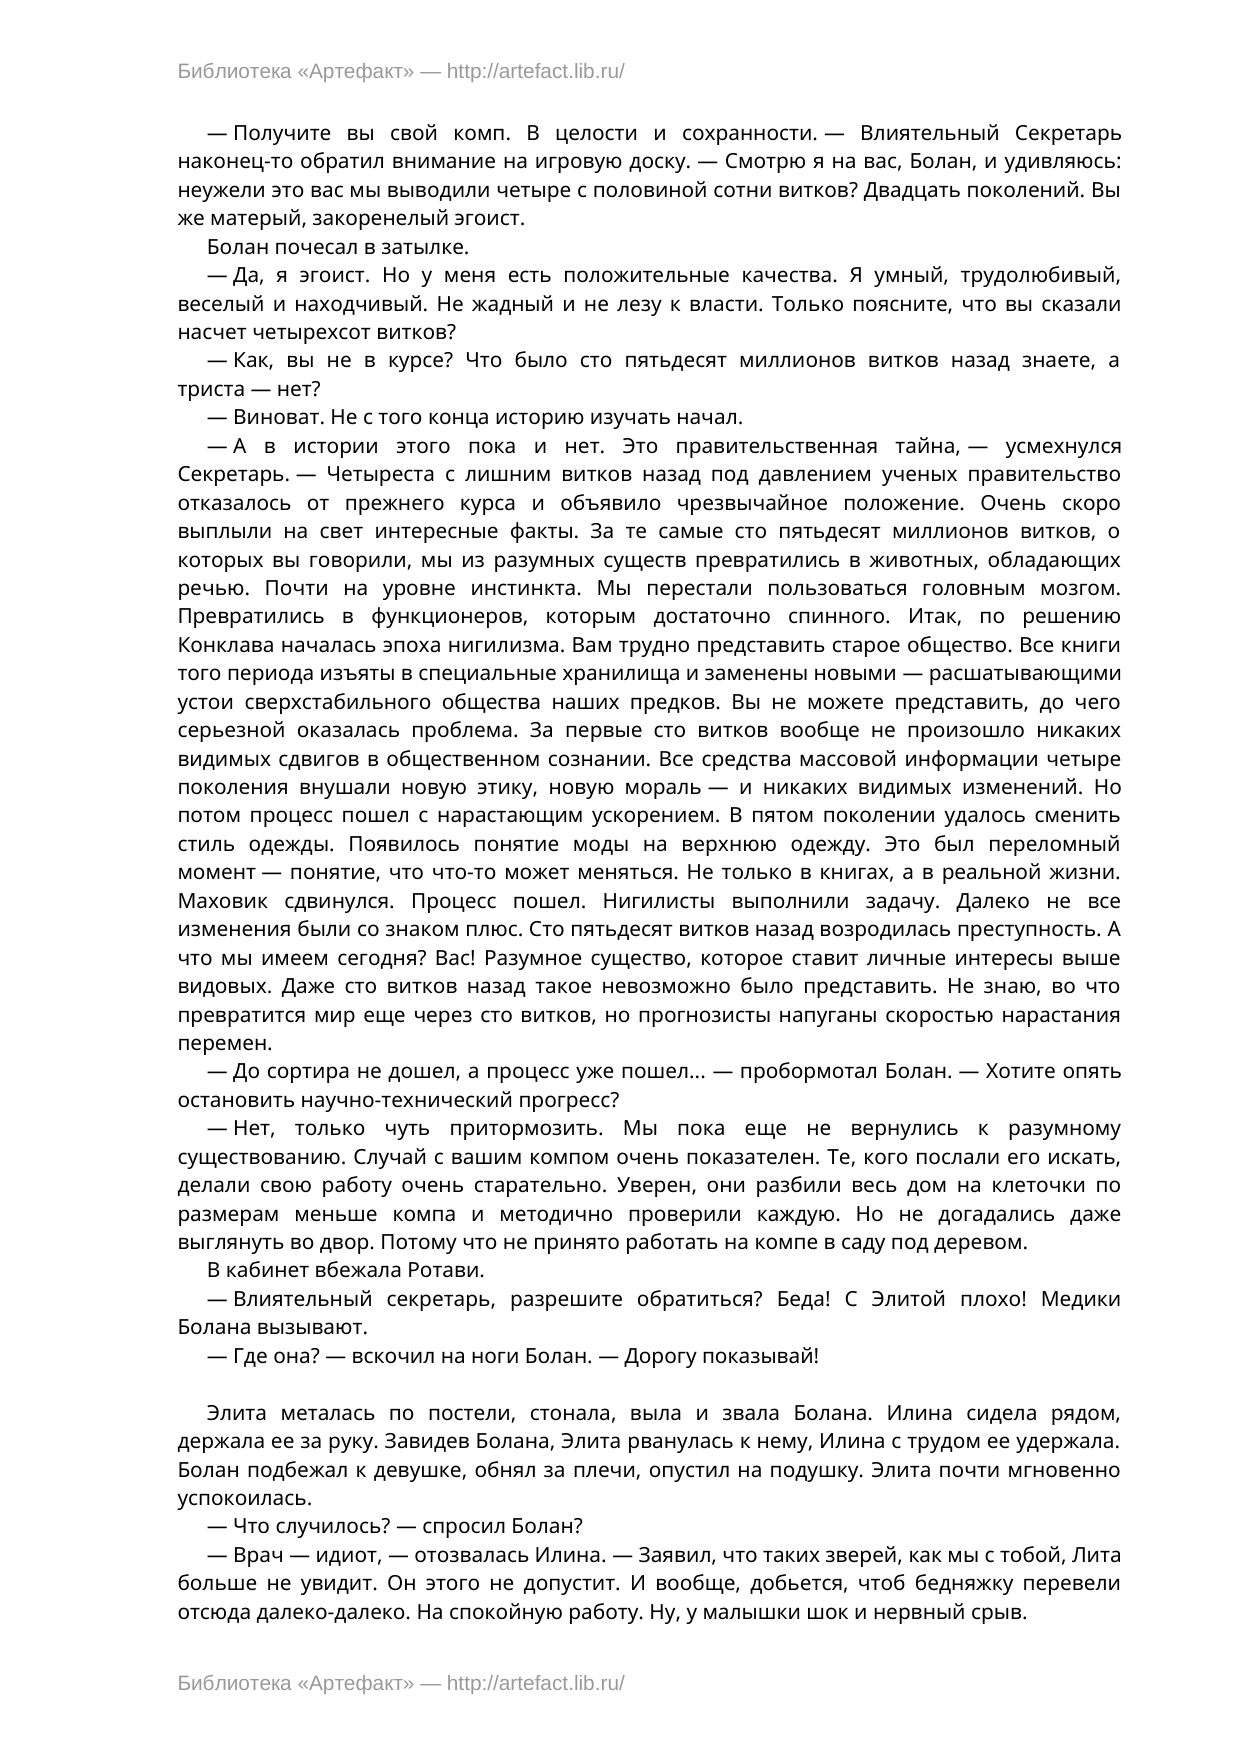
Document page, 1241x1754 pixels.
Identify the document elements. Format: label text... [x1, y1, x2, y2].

text — Влиятельный секретарь, разрешите обратиться? Беда! С Элитой плохо! Медики Болана вызывают. [177, 1284, 1122, 1341]
text Элита металась по постели, стонала, выла и звала Болана. Илина сидела рядом, держала ее за руку. Завидев Болана, Элита рванулась к нему, Илина с трудом ее удержала. Болан подбежал к девушке, обнял за плечи, опустил на подушку. Элита почти мгновенно успокоилась. [177, 1398, 1122, 1512]
text — Что случилось? — спросил Болан? [177, 1512, 1122, 1540]
text В кабинет вбежала Ротави. [177, 1256, 1122, 1284]
text — Врач — идиот, — отозвалась Илина. — Заявил, что таких зверей, как мы с тобой, Лита больше не увидит. Он этого не допустит. И вообще, добьется, чтоб бедняжку перевели отсюда далеко-далеко. На спокойную работу. Ну, у малышки шок и нервный срыв. [177, 1540, 1122, 1625]
text — Нет, только чуть притормозить. Мы пока еще не вернулись к разумному существованию. Случай с вашим компом очень показателен. Те, кого послали его искать, делали свою работу очень старательно. Уверен, они разбили весь дом на клеточки по размерам меньше компа и методично проверили каждую. Но не догадались даже выглянуть во двор. Потому что не принято работать на компе в саду под деревом. [177, 1113, 1122, 1256]
text Болан почесал в затылке. [177, 232, 1122, 260]
text — Да, я эгоист. Но у меня есть положительные качества. Я умный, трудолюбивый, веселый и находчивый. Не жадный и не лезу к власти. Только поясните, что вы сказали насчет четырехсот витков? [177, 260, 1122, 346]
text — Где она? — вскочил на ноги Болан. — Дорогу показывай! [177, 1341, 1122, 1369]
text — Как, вы не в курсе? Что было сто пятьдесят миллионов витков назад знаете, а триста — нет? [177, 346, 1122, 402]
text — Виноват. Не с того конца историю изучать начал. [177, 402, 1122, 431]
text — До сортира не дошел, а процесс уже пошел... — пробормотал Болан. — Хотите опять остановить научно-технический прогресс? [177, 1057, 1122, 1113]
text — А в истории этого пока и нет. Это правительственная тайна, — усмехнулся Секретарь. — Четыреста с лишним витков назад под давлением ученых правительство отказалось от прежнего курса и объявило чрезвычайное положение. Очень скоро выплыли на свет интересные факты. За те самые сто пятьдесят миллионов витков, о которых вы говорили, мы из разумных существ превратились в животных, обладающих речью. Почти на уровне инстинкта. Мы перестали пользоваться головным мозгом. Превратились в функционеров, которым достаточно спинного. Итак, по решению Конклава началась эпоха нигилизма. Вам трудно представить старое общество. Все книги того периода изъяты в специальные хранилища и заменены новыми — расшатывающими устои сверхстабильного общества наших предков. Вы не можете представить, до чего серьезной оказалась проблема. За первые сто витков вообще не произошло никаких видимых сдвигов в общественном сознании. Все средства массовой информации четыре поколения внушали новую этику, новую мораль — и никаких видимых изменений. Но потом процесс пошел с нарастающим ускорением. В пятом поколении удалось сменить стиль одежды. Появилось понятие моды на верхнюю одежду. Это был переломный момент — понятие, что что-то может меняться. Не только в книгах, а в реальной жизни. Маховик сдвинулся. Процесс пошел. Нигилисты выполнили задачу. Далеко не все изменения были со знаком плюс. Сто пятьдесят витков назад возродилась преступность. А что мы имеем сегодня? Вас! Разумное существо, которое ставит личные интересы выше видовых. Даже сто витков назад такое невозможно было представить. Не знаю, во что превратится мир еще через сто витков, но прогнозисты напуганы скоростью нарастания перемен. [177, 431, 1122, 1057]
text — Получите вы свой комп. В целости и сохранности. — Влиятельный Секретарь наконец-то обратил внимание на игровую доску. — Смотрю я на вас, Болан, и удивляюсь: неужели это вас мы выводили четыре с половиной сотни витков? Двадцать поколений. Вы же матерый, закоренелый эгоист. [177, 118, 1122, 232]
